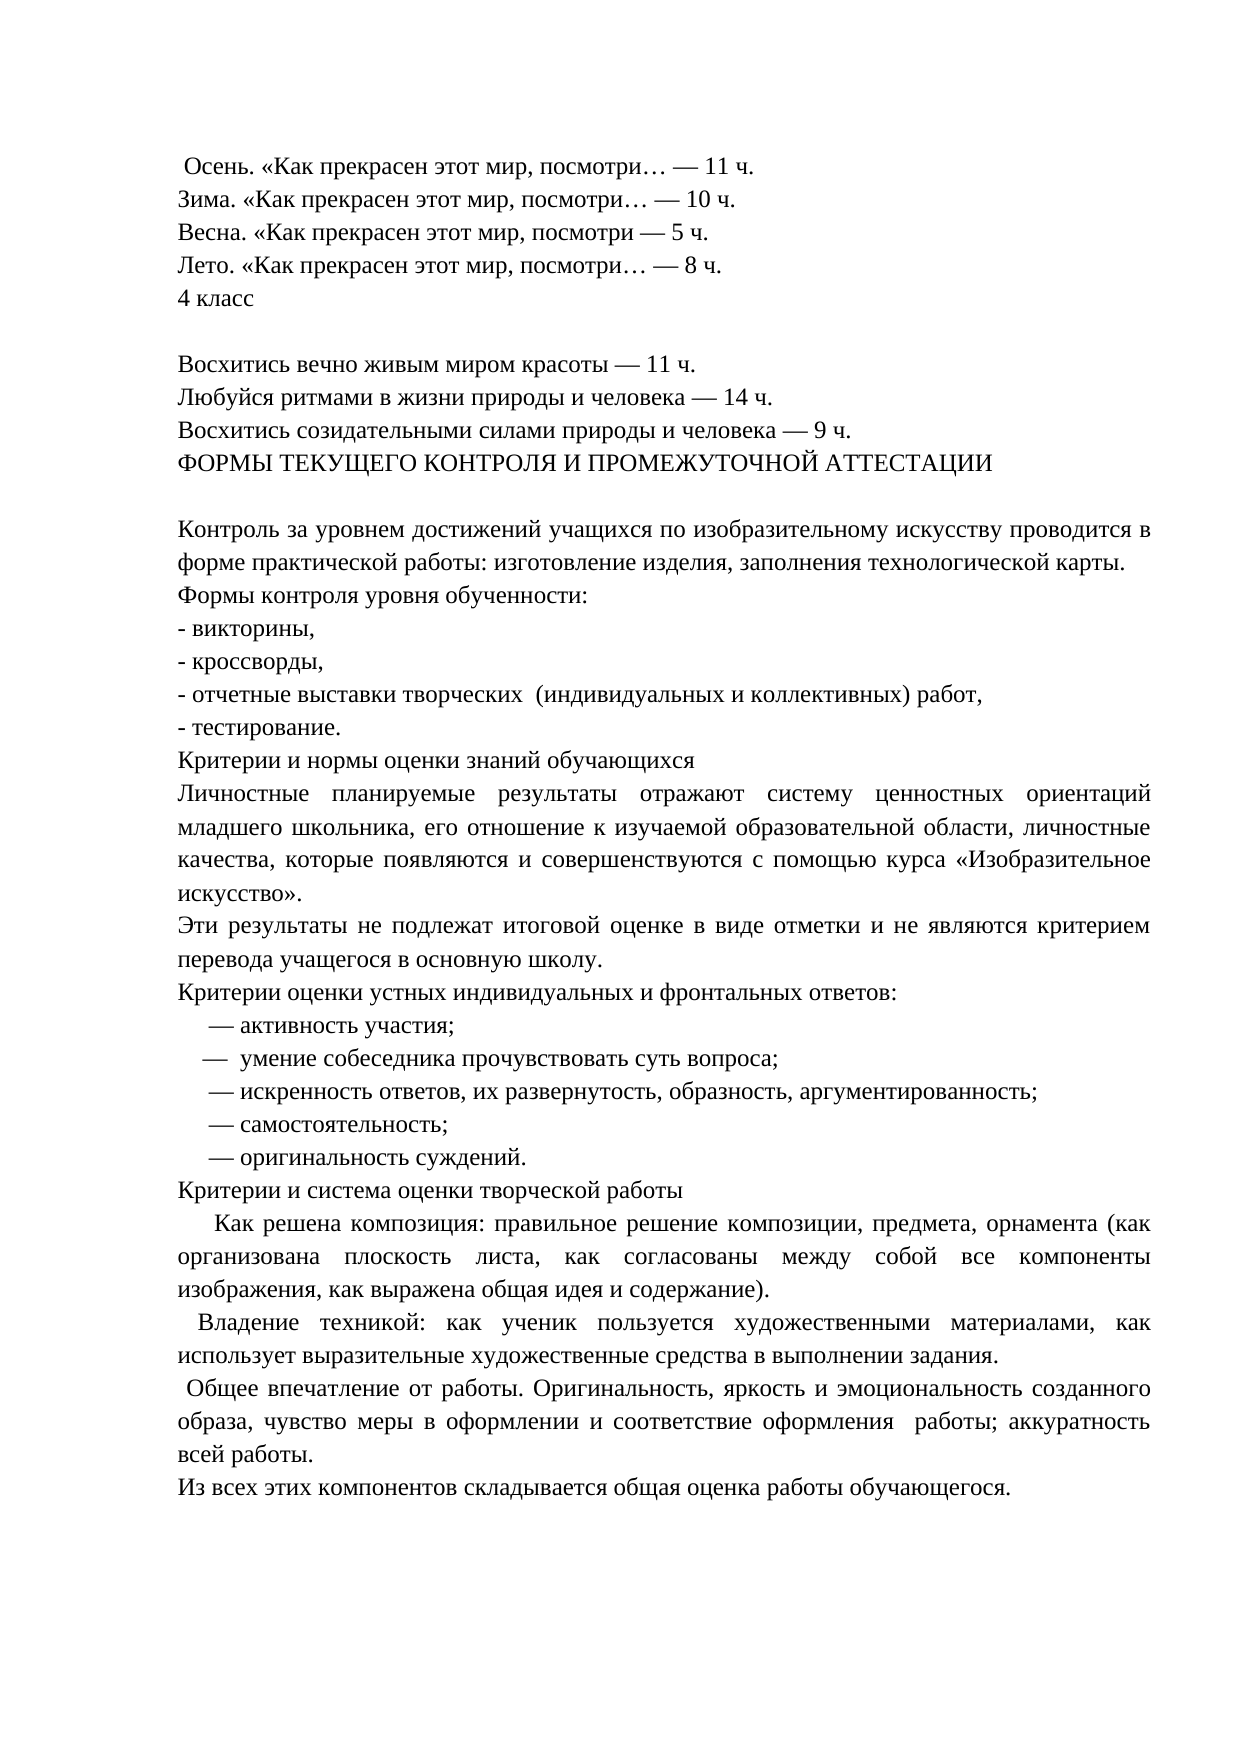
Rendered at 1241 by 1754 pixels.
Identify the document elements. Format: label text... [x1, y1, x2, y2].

text - тестирование. [177, 712, 1152, 741]
text Восхитись вечно живым миром красоты — 11 ч. [177, 349, 1152, 378]
text - отчетные выставки творческих (индивидуальных и коллективных) работ, [177, 679, 1152, 708]
text ФОРМЫ ТЕКУЩЕГО КОНТРОЛЯ И ПРОМЕЖУТОЧНОЙ АТТЕСТАЦИИ [177, 448, 1152, 477]
text Общее впечатление от работы. Оригинальность, яркость и эмоциональность созданного образа, чувство меры в оформлении и соответствие оформления работы; аккуратность всей работы. [177, 1373, 1152, 1468]
text — активность участия; [177, 1010, 1152, 1038]
text — умение собеседника прочувствовать суть вопроса; [177, 1043, 1152, 1071]
text Критерии и нормы оценки знаний обучающихся [177, 746, 1152, 774]
text - кроссворды, [177, 646, 1152, 675]
text Критерии и система оценки творческой работы [177, 1175, 1152, 1203]
text Зима. «Как прекрасен этот мир, посмотри… — 10 ч. [177, 184, 1152, 213]
text Формы контроля уровня обученности: [177, 580, 1152, 609]
text Как решена композиция: правильное решение композиции, предмета, орнамента (как организована плоскость листа, как согласованы между собой все компоненты изображения, как выражена общая идея и содержание). [177, 1208, 1152, 1303]
text Осень. «Как прекрасен этот мир, посмотри… — 11 ч. [177, 151, 1152, 180]
text — самостоятельность; [177, 1109, 1152, 1137]
text Критерии оценки устных индивидуальных и фронтальных ответов: [177, 977, 1152, 1005]
text - викторины, [177, 613, 1152, 642]
text 4 класс [177, 283, 1152, 312]
text — оригинальность суждений. [177, 1142, 1152, 1171]
text Из всех этих компонентов складывается общая оценка работы обучающегося. [177, 1472, 1152, 1501]
text — искренность ответов, их развернутость, образность, аргументированность; [177, 1076, 1152, 1104]
text Эти результаты не подлежат итоговой оценке в виде отметки и не являются критерием перевода учащегося в основную школу. [177, 911, 1152, 972]
text Любуйся ритмами в жизни природы и человека — 14 ч. [177, 382, 1152, 411]
text Лето. «Как прекрасен этот мир, посмотри… — 8 ч. [177, 250, 1152, 279]
text Восхитись созидательными силами природы и человека — 9 ч. [177, 415, 1152, 444]
text Владение техникой: как ученик пользуется художественными материалами, как использует выразительные художественные средства в выполнении задания. [177, 1307, 1152, 1369]
text Контроль за уровнем достижений учащихся по изобразительному искусству проводится в форме практической работы: изготовление изделия, заполнения технологической карты. [177, 514, 1152, 576]
text Личностные планируемые результаты отражают систему ценностных ориентаций младшего школьника, его отношение к изучаемой образовательной области, личностные качества, которые появляются и совершенствуются с помощью курса «Изобразительное искусство». [177, 778, 1152, 906]
text Весна. «Как прекрасен этот мир, посмотри — 5 ч. [177, 217, 1152, 246]
